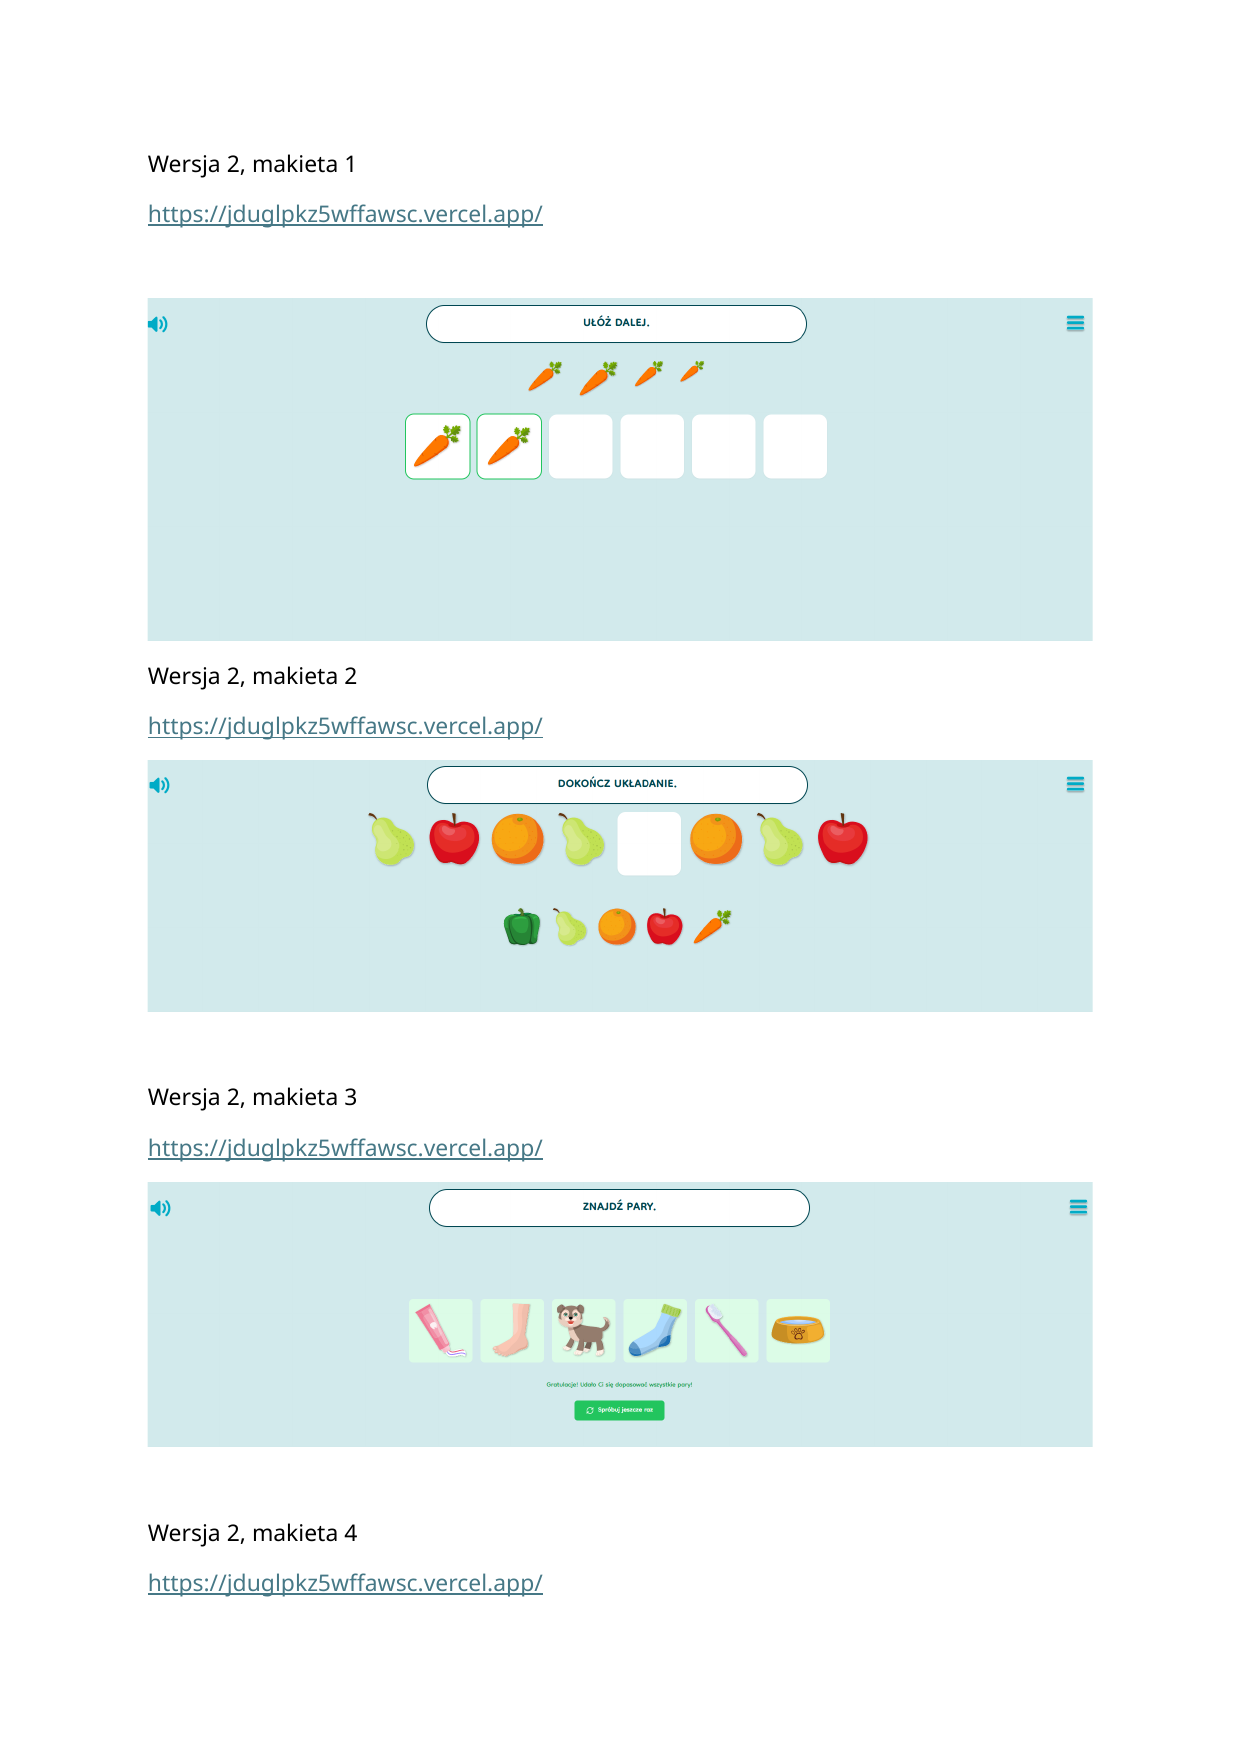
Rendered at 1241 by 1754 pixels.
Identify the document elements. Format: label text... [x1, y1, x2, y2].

text Wersja 2, makieta 2 [148, 660, 1093, 691]
text https://jduglpkz5wffawsc.vercel.app/ [148, 198, 1093, 229]
text https://jduglpkz5wffawsc.vercel.app/ [148, 710, 1093, 741]
picture [147, 298, 1093, 641]
text Wersja 2, makieta 1 [148, 148, 1093, 179]
text https://jduglpkz5wffawsc.vercel.app/ [148, 1132, 1093, 1163]
picture [147, 1182, 1093, 1447]
picture [147, 760, 1093, 1012]
text Wersja 2, makieta 3 [148, 1081, 1093, 1112]
text https://jduglpkz5wffawsc.vercel.app/ [148, 1567, 1093, 1598]
text Wersja 2, makieta 4 [148, 1516, 1093, 1548]
